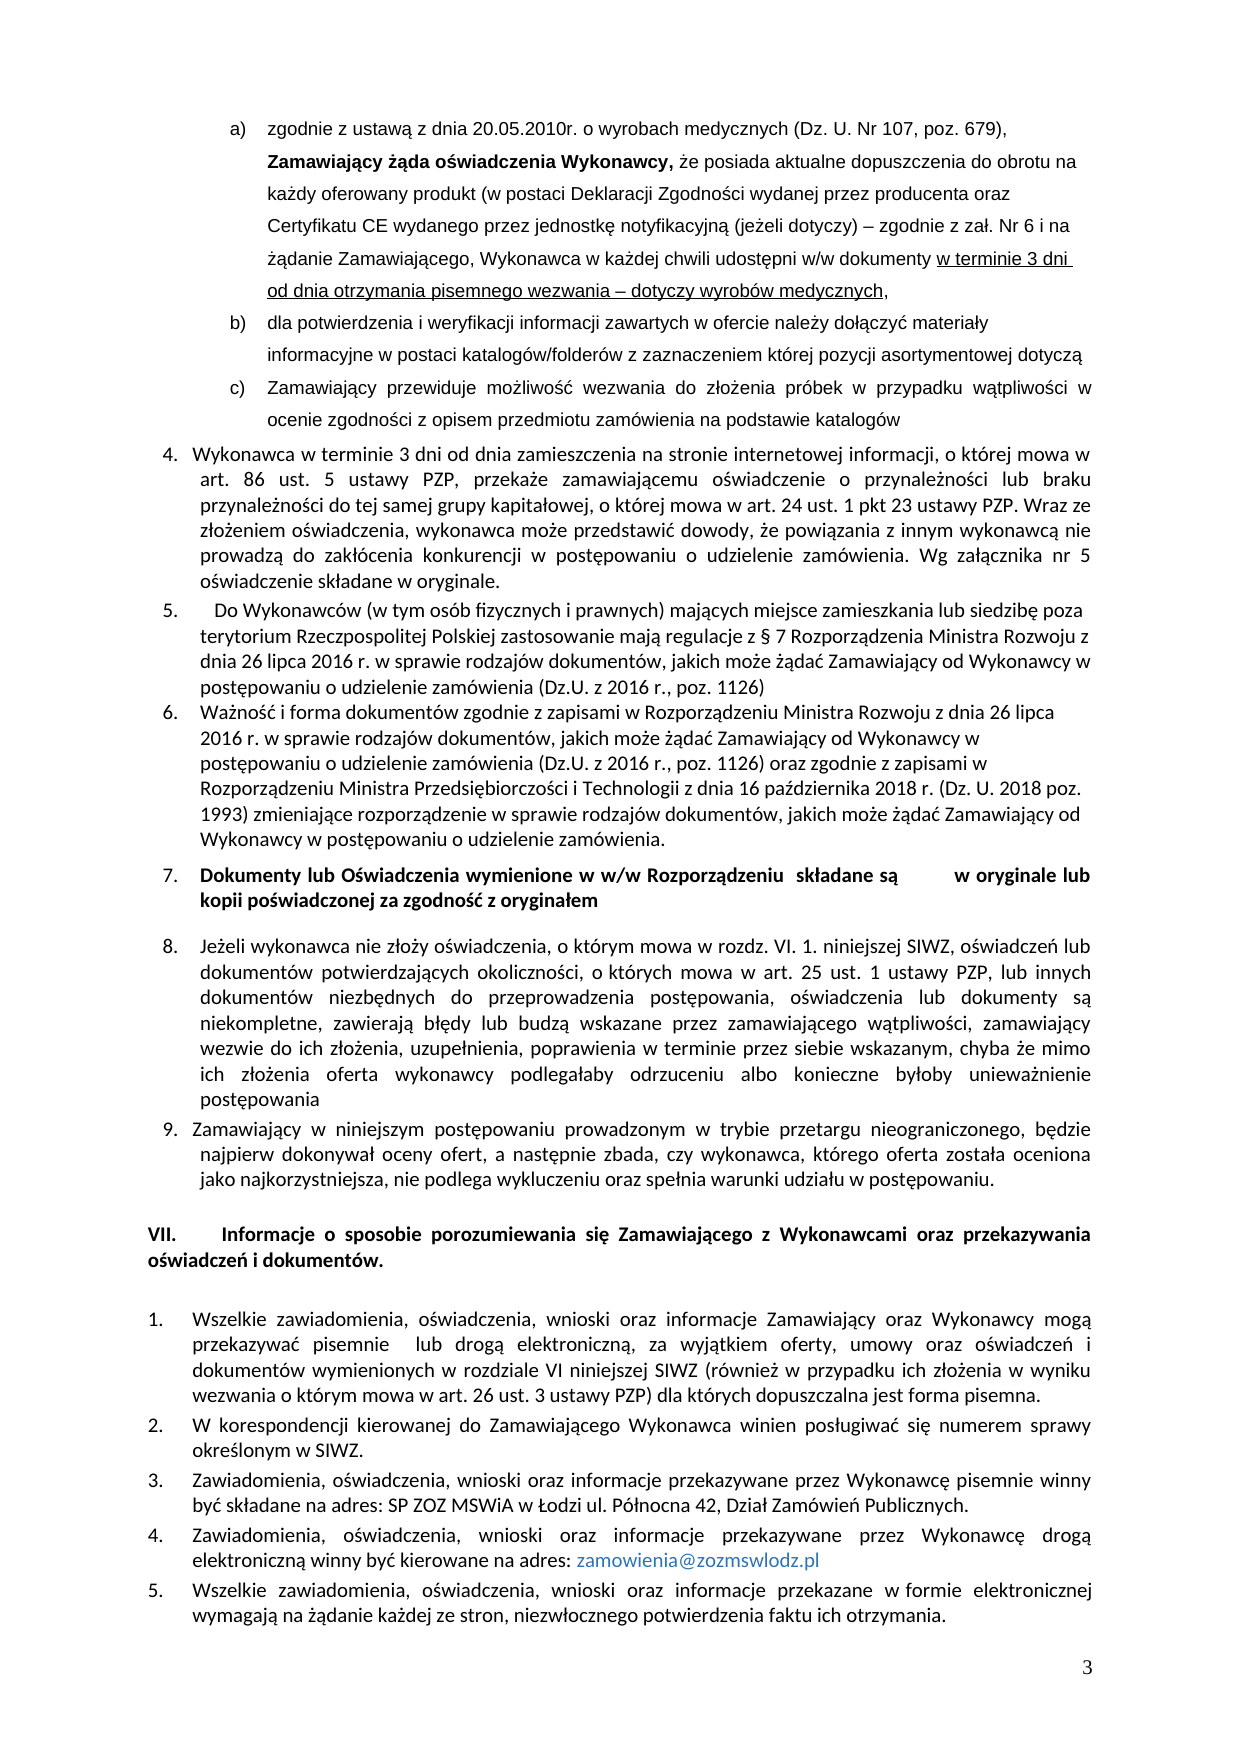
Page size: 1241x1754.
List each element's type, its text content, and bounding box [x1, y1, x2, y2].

list dla potwierdzenia i weryfikacji informacji zawartych w ofercie należy dołączyć materiały informacyjne w postaci katalogów/folderów z zaznaczeniem której pozycji asortymentowej dotyczą [229, 312, 1092, 366]
list Jeżeli wykonawca nie złoży oświadczenia, o którym mowa w rozdz. VI. 1. niniejszej SIWZ, oświadczeń lub dokumentów potwierdzających okoliczności, o których mowa w art. 25 ust. 1 ustawy PZP, lub innych dokumentów niezbędnych do przeprowadzenia postępowania, oświadczenia lub dokumenty są niekompletne, zawierają błędy lub budzą wskazane przez zamawiającego wątpliwości, zamawiający wezwie do ich złożenia, uzupełnienia, poprawienia w terminie przez siebie wskazanym, chyba że mimo ich złożenia oferta wykonawcy podlegałaby odrzuceniu albo konieczne byłoby unieważnienie postępowania [162, 934, 1092, 1112]
list W korespondencji kierowanej do Zamawiającego Wykonawca winien posługiwać się numerem sprawy określonym w SIWZ. [148, 1412, 1092, 1463]
list Ważność i forma dokumentów zgodnie z zapisami w Rozporządzeniu Ministra Rozwoju z dnia 26 lipca 2016 r. w sprawie rodzajów dokumentów, jakich może żądać Zamawiający od Wykonawcy w postępowaniu o udzielenie zamówienia (Dz.U. z 2016 r., poz. 1126) oraz zgodnie z zapisami w Rozporządzeniu Ministra Przedsiębiorczości i Technologii z dnia 16 października 2018 r. (Dz. U. 2018 poz. 1993) zmieniające rozporządzenie w sprawie rodzajów dokumentów, jakich może żądać Zamawiający od Wykonawcy w postępowaniu o udzielenie zamówienia. [162, 699, 1092, 852]
list zgodnie z ustawą z dnia 20.05.2010r. o wyrobach medycznych (Dz. U. Nr 107, poz. 679), Zamawiający żąda oświadczenia Wykonawcy, że posiada aktualne dopuszczenia do obrotu na każdy oferowany produkt (w postaci Deklaracji Zgodności wydanej przez producenta oraz Certyfikatu CE wydanego przez jednostkę notyfikacyjną (jeżeli dotyczy) – zgodnie z zał. Nr 6 i na żądanie Zamawiającego, Wykonawca w każdej chwili udostępni w/w dokumenty w terminie 3 dni od dnia otrzymania pisemnego wezwania – dotyczy wyrobów medycznych, [229, 118, 1092, 301]
list Dokumenty lub Oświadczenia wymienione w w/w Rozporządzeniu składane są w oryginale lub kopii poświadczonej za zgodność z oryginałem [162, 862, 1092, 913]
list Zawiadomienia, oświadczenia, wnioski oraz informacje przekazywane przez Wykonawcę drogą elektroniczną winny być kierowane na adres: zamowienia@zozmswlodz.pl [148, 1522, 1092, 1573]
list Zamawiający w niniejszym postępowaniu prowadzonym w trybie przetargu nieograniczonego, będzie najpierw dokonywał oceny ofert, a następnie zbada, czy wykonawca, którego oferta została oceniona jako najkorzystniejsza, nie podlega wykluczeniu oraz spełnia warunki udziału w postępowaniu. [162, 1116, 1092, 1192]
list Do Wykonawców (w tym osób fizycznych i prawnych) mających miejsce zamieszkania lub siedzibę poza terytorium Rzeczpospolitej Polskiej zastosowanie mają regulacje z § 7 Rozporządzenia Ministra Rozwoju z dnia 26 lipca 2016 r. w sprawie rodzajów dokumentów, jakich może żądać Zamawiający od Wykonawcy w postępowaniu o udzielenie zamówienia (Dz.U. z 2016 r., poz. 1126) [162, 598, 1092, 699]
text VII. Informacje o sposobie porozumiewania się Zamawiającego z Wykonawcami oraz przekazywania oświadczeń i dokumentów. [148, 1222, 1092, 1272]
list Wszelkie zawiadomienia, oświadczenia, wnioski oraz informacje przekazane w formie elektronicznej wymagają na żądanie każdej ze stron, niezwłocznego potwierdzenia faktu ich otrzymania. [148, 1577, 1092, 1628]
list Zamawiający przewiduje możliwość wezwania do złożenia próbek w przypadku wątpliwości w ocenie zgodności z opisem przedmiotu zamówienia na podstawie katalogów [229, 376, 1092, 430]
list Zawiadomienia, oświadczenia, wnioski oraz informacje przekazywane przez Wykonawcę pisemnie winny być składane na adres: SP ZOZ MSWiA w Łodzi ul. Północna 42, Dział Zamówień Publicznych. [148, 1467, 1092, 1518]
list Wykonawca w terminie 3 dni od dnia zamieszczenia na stronie internetowej informacji, o której mowa w art. 86 ust. 5 ustawy PZP, przekaże zamawiającemu oświadczenie o przynależności lub braku przynależności do tej samej grupy kapitałowej, o której mowa w art. 24 ust. 1 pkt 23 ustawy PZP. Wraz ze złożeniem oświadczenia, wykonawca może przedstawić dowody, że powiązania z innym wykonawcą nie prowadzą do zakłócenia konkurencji w postępowaniu o udzielenie zamówienia. Wg załącznika nr 5 oświadczenie składane w oryginale. [162, 441, 1092, 593]
list Wszelkie zawiadomienia, oświadczenia, wnioski oraz informacje Zamawiający oraz Wykonawcy mogą przekazywać pisemnie lub drogą elektroniczną, za wyjątkiem oferty, umowy oraz oświadczeń i dokumentów wymienionych w rozdziale VI niniejszej SIWZ (również w przypadku ich złożenia w wyniku wezwania o którym mowa w art. 26 ust. 3 ustawy PZP) dla których dopuszczalna jest forma pisemna. [148, 1306, 1092, 1408]
